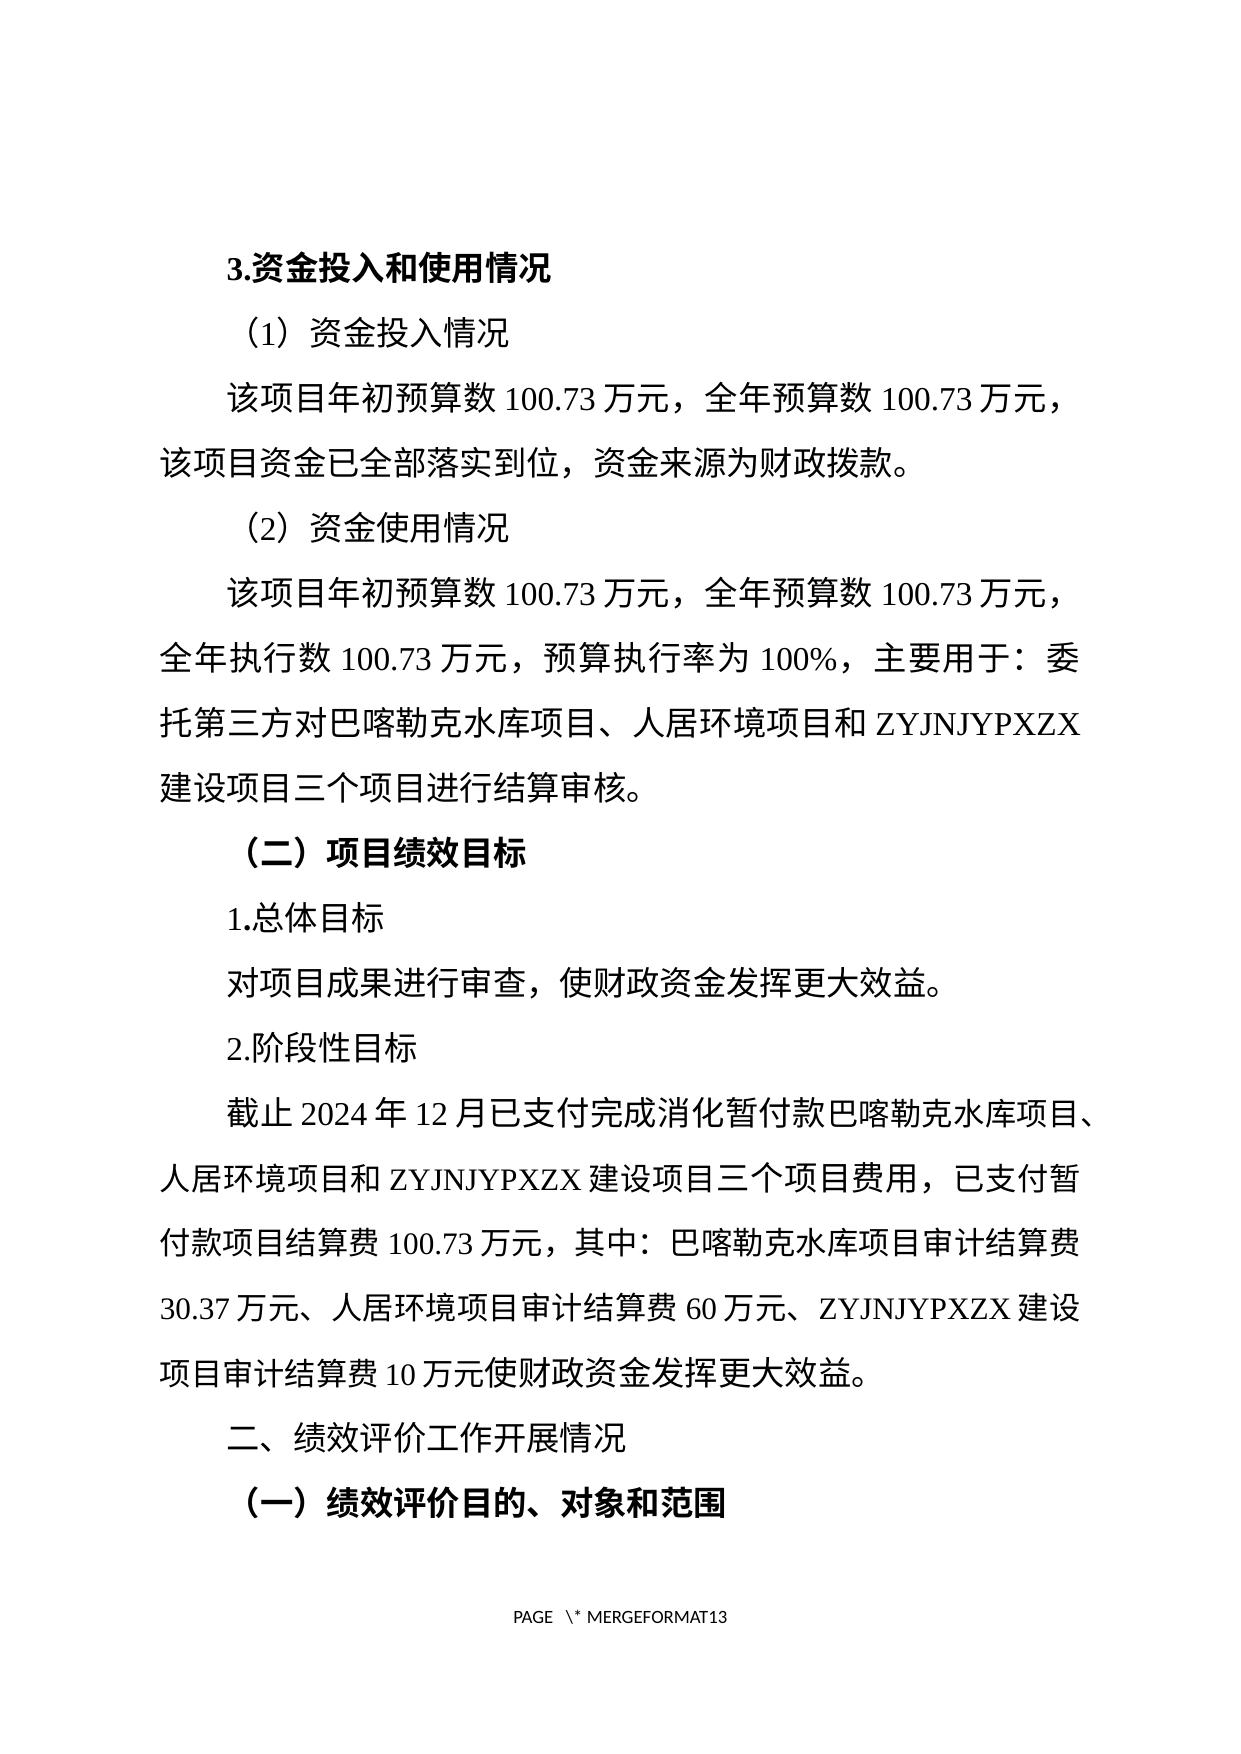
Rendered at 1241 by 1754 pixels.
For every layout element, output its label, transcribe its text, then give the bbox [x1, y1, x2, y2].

text （2）资金使用情况 [159, 493, 1081, 558]
text （二）项目绩效目标 [159, 818, 1081, 883]
text 二、绩效评价工作开展情况 [159, 1403, 1081, 1468]
text （一）绩效评价目的、对象和范围 [159, 1468, 1081, 1533]
text （1）资金投入情况 [159, 298, 1081, 363]
text 截止2024年12月已支付完成消化暂付款巴喀勒克水库项目、人居环境项目和ZYJNJYPXZX建设项目三个项目费用，已支付暂付款项目结算费100.73万元，其中：巴喀勒克水库项目审计结算费30.37万元、人居环境项目审计结算费60万元、ZYJNJYPXZX建设项目审计结算费10万元使财政资金发挥更大效益。 [159, 1078, 1081, 1403]
list 2.阶段性目标 [159, 1013, 1081, 1078]
text 1.总体目标 [159, 883, 1081, 948]
text 该项目年初预算数100.73万元，全年预算数100.73万元，全年执行数100.73万元，预算执行率为100%，主要用于：委托第三方对巴喀勒克水库项目、人居环境项目和ZYJNJYPXZX建设项目三个项目进行结算审核。 [159, 558, 1081, 818]
text 对项目成果进行审查，使财政资金发挥更大效益。 [159, 948, 1081, 1013]
text 3.资金投入和使用情况 [159, 233, 1081, 298]
text 该项目年初预算数100.73万元，全年预算数100.73万元，该项目资金已全部落实到位，资金来源为财政拨款。 [159, 363, 1081, 493]
